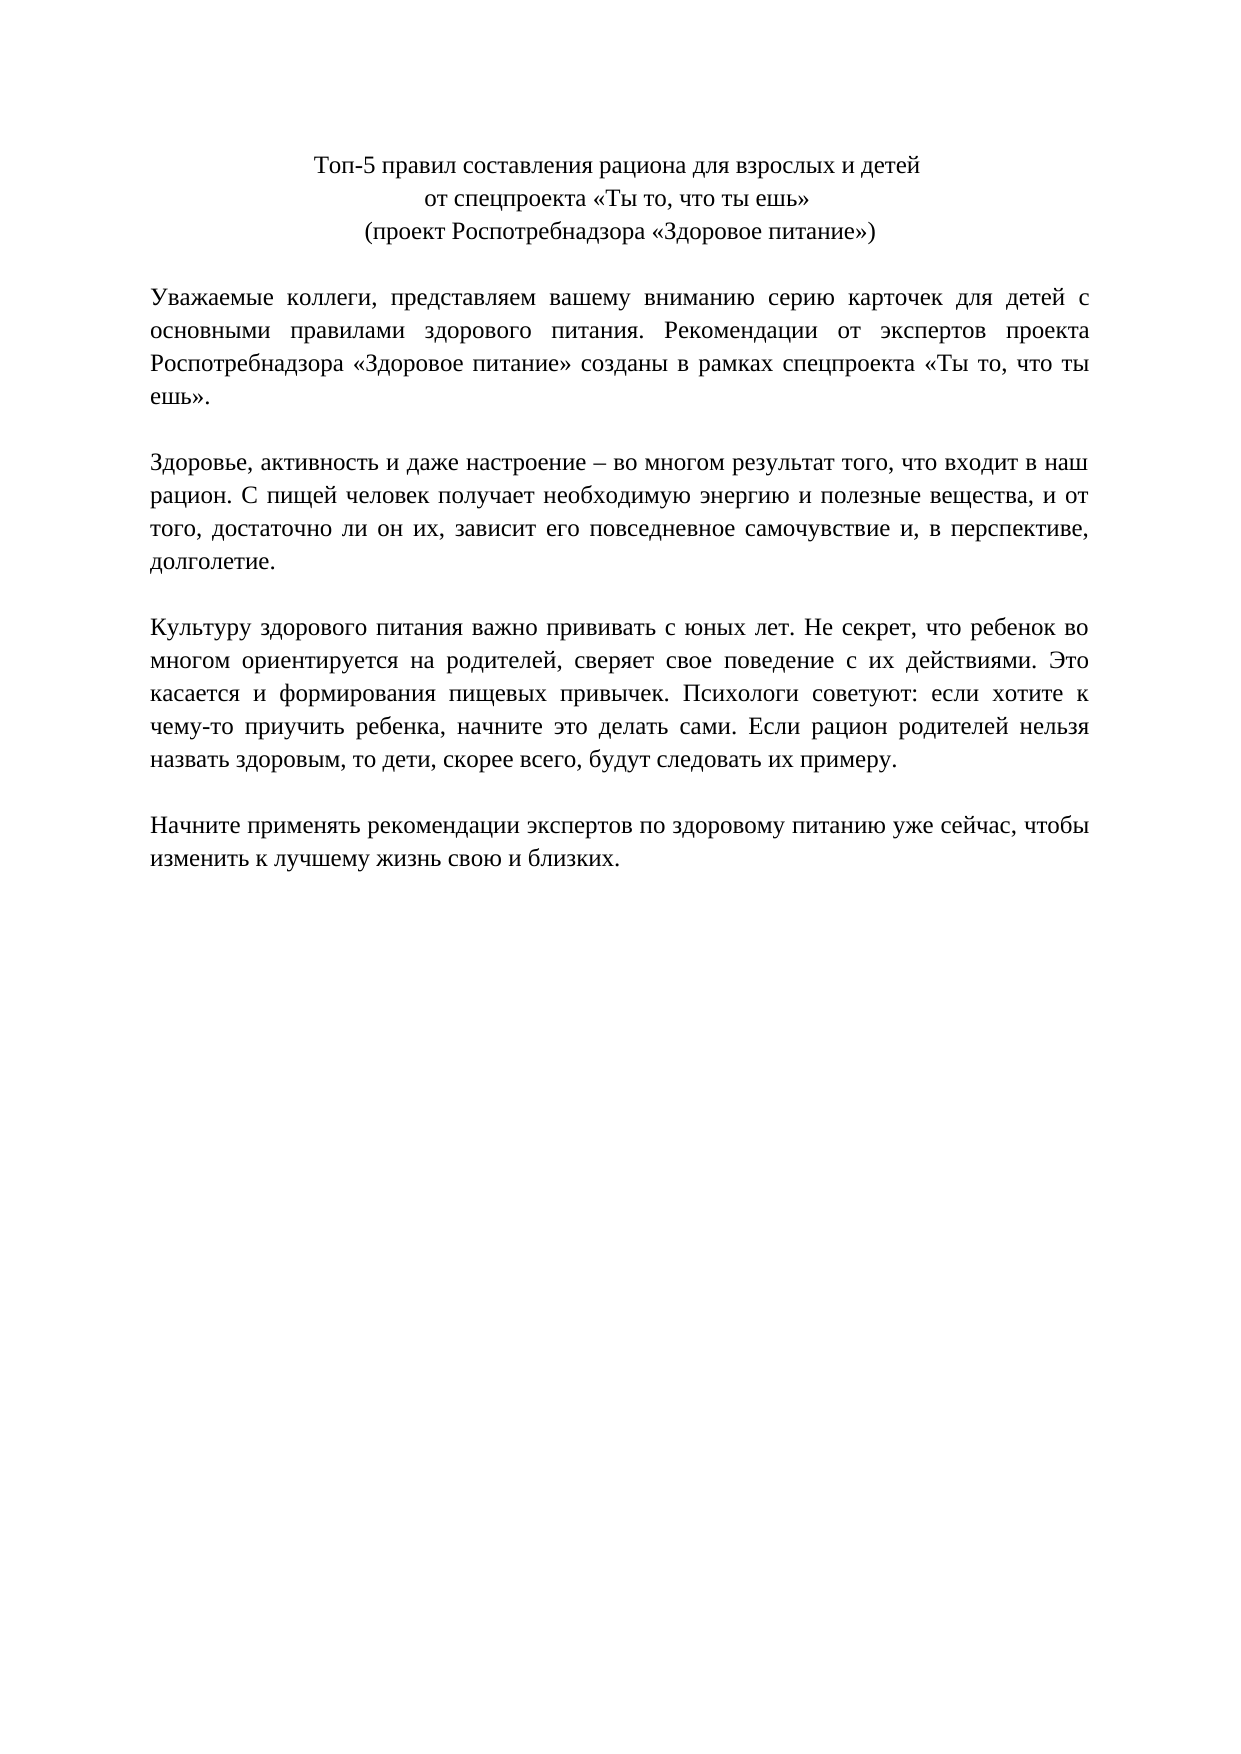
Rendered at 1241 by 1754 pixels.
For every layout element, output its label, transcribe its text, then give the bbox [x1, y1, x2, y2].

text Топ-5 правил составления рациона для взрослых и детей от спецпроекта «Ты то, что ты ешь» (проект Роспотребнадзора «Здоровое питание») [150, 150, 1090, 245]
text Уважаемые коллеги, представляем вашему вниманию серию карточек для детей с основными правилами здорового питания. Рекомендации от экспертов проекта Роспотребнадзора «Здоровое питание» созданы в рамках спецпроекта «Ты то, что ты ешь». [150, 282, 1090, 410]
text Начните применять рекомендации экспертов по здоровому питанию уже сейчас, чтобы изменить к лучшему жизнь свою и близких. [150, 810, 1090, 872]
text Здоровье, активность и даже настроение – во многом результат того, что входит в наш рацион. С пищей человек получает необходимую энергию и полезные вещества, и от того, достаточно ли он их, зависит его повседневное самочувствие и, в перспективе, долголетие. [150, 447, 1090, 575]
text Культуру здорового питания важно прививать с юных лет. Не секрет, что ребенок во многом ориентируется на родителей, сверяет свое поведение с их действиями. Это касается и формирования пищевых привычек. Психологи советуют: если хотите к чему-то приучить ребенка, начните это делать сами. Если рацион родителей нельзя назвать здоровым, то дети, скорее всего, будут следовать их примеру. [150, 612, 1090, 773]
